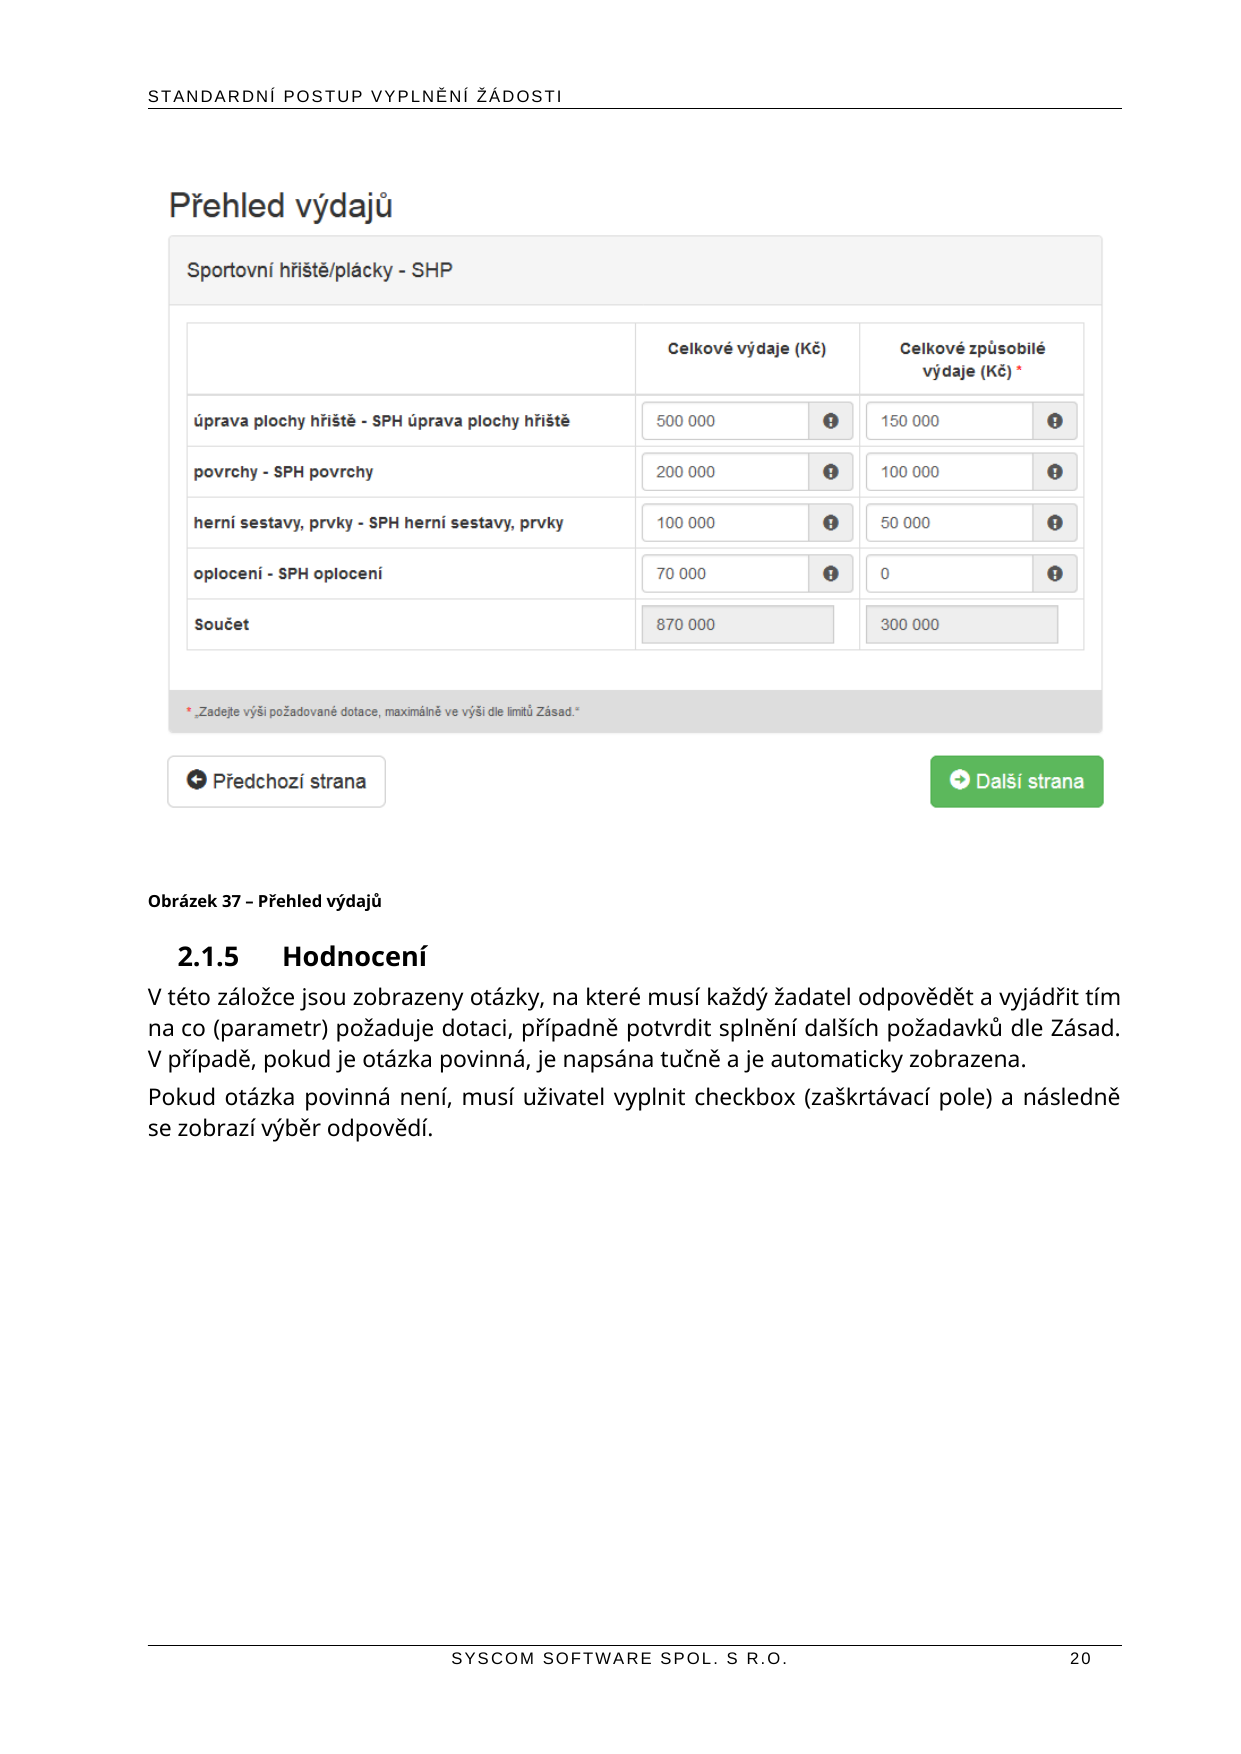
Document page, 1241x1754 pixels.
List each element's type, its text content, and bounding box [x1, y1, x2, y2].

text V této záložce jsou zobrazeny otázky, na které musí každý žadatel odpovědět a vyjádřit tím na co (parametr) požaduje dotaci, případně potvrdit splnění dalších požadavků dle Zásad. V případě, pokud je otázka povinná, je napsána tučně a je automaticky zobrazena. [148, 981, 1122, 1074]
subtitle Hodnocení [177, 937, 1122, 974]
text Obrázek 43 – Přehled výdajů [148, 890, 1122, 912]
picture [147, 146, 1123, 888]
text Pokud otázka povinná není, musí uživatel vyplnit checkbox (zaškrtávací pole) a následně se zobrazí výběr odpovědí. [148, 1081, 1122, 1143]
